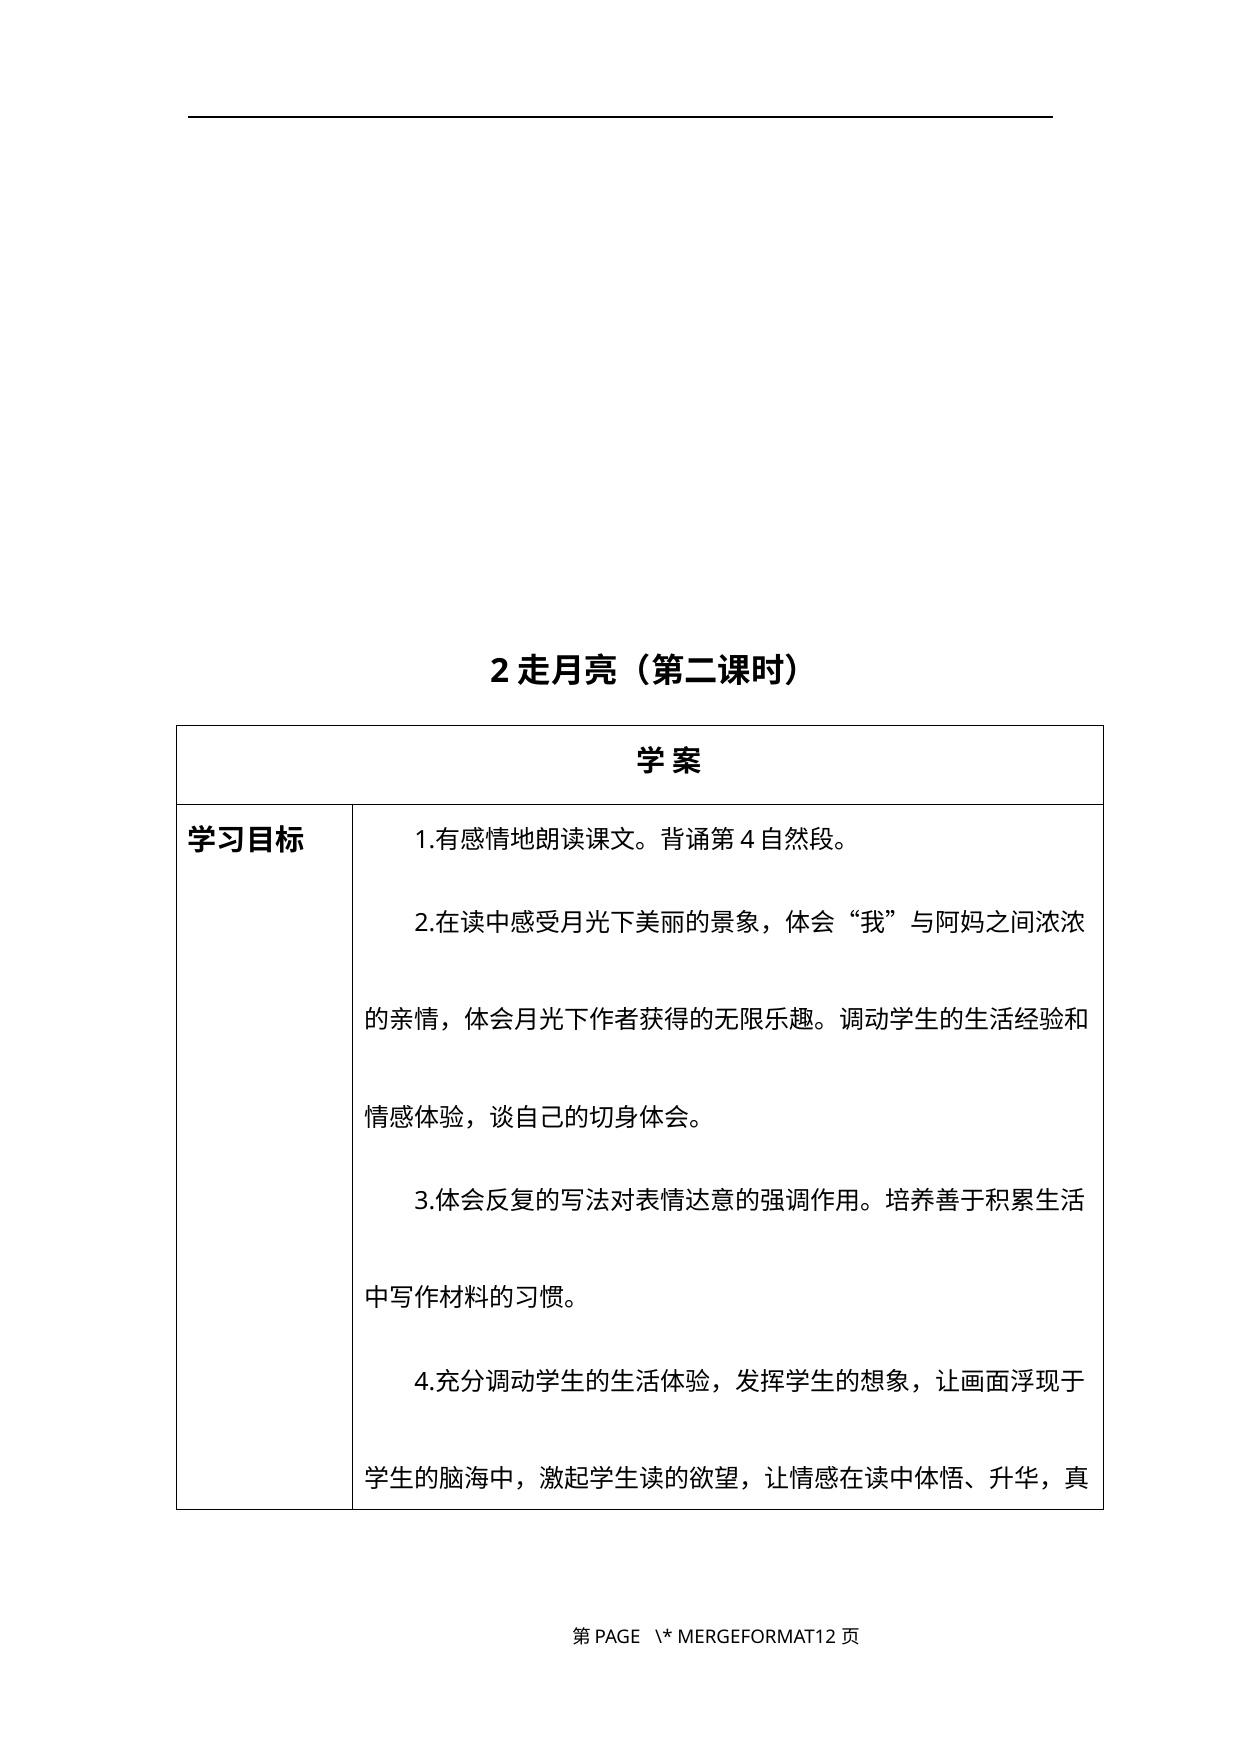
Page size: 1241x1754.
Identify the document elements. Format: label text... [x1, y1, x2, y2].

table_cell 学习目标 [177, 805, 352, 1509]
text 2 走月亮（第二课时） [187, 636, 1053, 701]
table_header 学 案 [177, 726, 1103, 804]
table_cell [353, 805, 1103, 1509]
